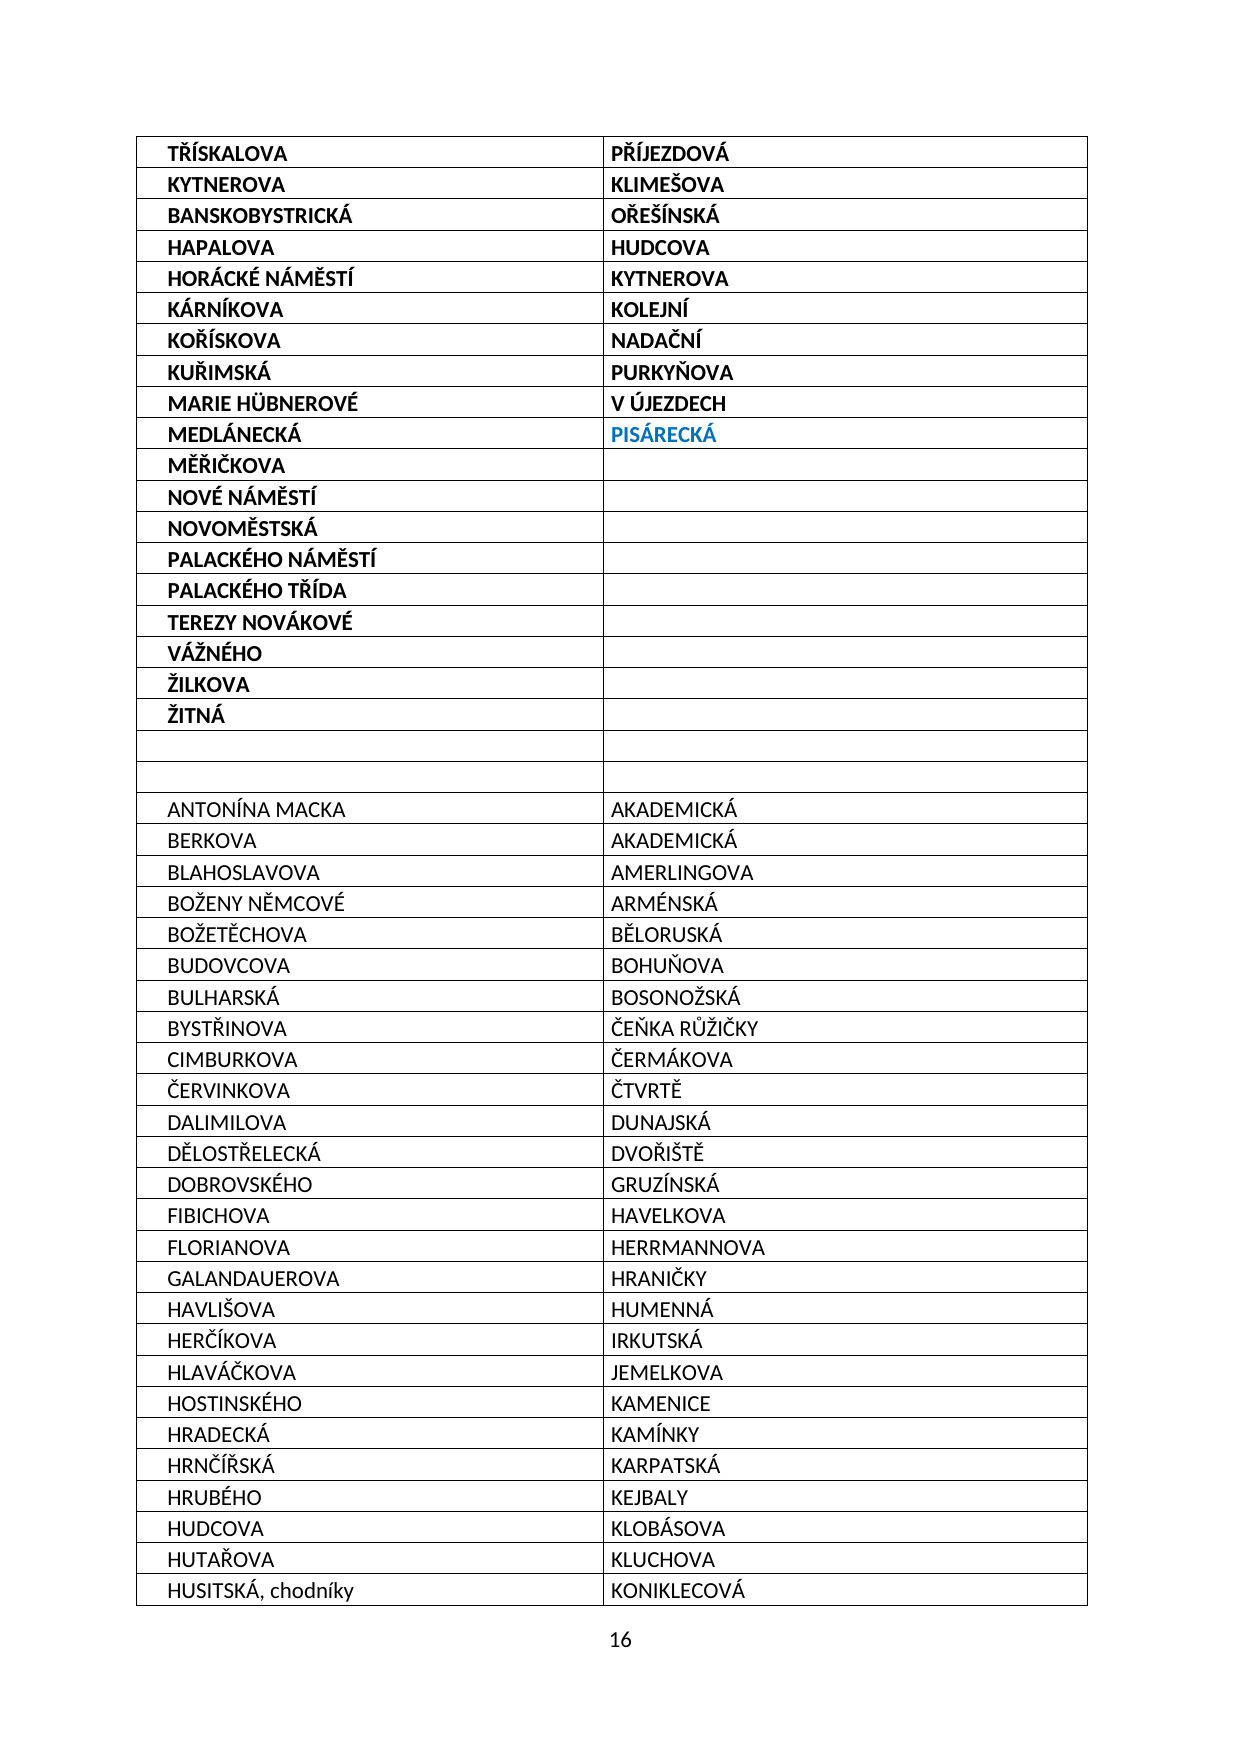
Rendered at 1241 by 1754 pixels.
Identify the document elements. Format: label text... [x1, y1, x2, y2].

table_cell ŽILKOVA [137, 668, 603, 698]
table_cell ARMÉNSKÁ [604, 887, 1087, 917]
table_cell [604, 637, 1087, 667]
table_cell KLUCHOVA [604, 1543, 1087, 1573]
table_cell HLAVÁČKOVA [137, 1356, 603, 1386]
table_cell PALACKÉHO TŘÍDA [137, 574, 603, 604]
table_cell BERKOVA [137, 824, 603, 854]
table_cell KOŘÍSKOVA [137, 324, 603, 354]
table_cell BANSKOBYSTRICKÁ [137, 199, 603, 229]
table_cell FIBICHOVA [137, 1199, 603, 1229]
table_cell HUDCOVA [604, 231, 1087, 261]
table_cell DVOŘIŠTĚ [604, 1137, 1087, 1167]
table_cell PISÁRECKÁ [604, 418, 1087, 448]
table_cell KEJBALY [604, 1481, 1087, 1511]
table_cell HRUBÉHO [137, 1481, 603, 1511]
table_cell HUDCOVA [137, 1512, 603, 1542]
table_cell TŘÍSKALOVA [137, 137, 603, 167]
table_cell DOBROVSKÉHO [137, 1168, 603, 1198]
table_cell HERRMANNOVA [604, 1231, 1087, 1261]
table_cell HAPALOVA [137, 231, 603, 261]
table_cell ČEŇKA RŮŽIČKY [604, 1012, 1087, 1042]
table_cell HUMENNÁ [604, 1293, 1087, 1323]
table_cell BLAHOSLAVOVA [137, 856, 603, 886]
table_cell [604, 543, 1087, 573]
table_cell [604, 699, 1087, 729]
table_cell PURKYŇOVA [604, 356, 1087, 386]
table_cell VÁŽNÉHO [137, 637, 603, 667]
table_cell ČERMÁKOVA [604, 1043, 1087, 1073]
table_cell NOVOMĚSTSKÁ [137, 512, 603, 542]
table_cell KOLEJNÍ [604, 293, 1087, 323]
table_cell V ÚJEZDECH [604, 387, 1087, 417]
table_cell HUTAŘOVA [137, 1543, 603, 1573]
table_cell ŽITNÁ [137, 699, 603, 729]
table_cell AKADEMICKÁ [604, 793, 1087, 823]
table_cell HRANIČKY [604, 1262, 1087, 1292]
table_cell BUDOVCOVA [137, 949, 603, 979]
table_cell KYTNEROVA [604, 262, 1087, 292]
table_cell BĚLORUSKÁ [604, 918, 1087, 948]
table_cell IRKUTSKÁ [604, 1324, 1087, 1354]
table_cell BOŽENY NĚMCOVÉ [137, 887, 603, 917]
table_cell KÁRNÍKOVA [137, 293, 603, 323]
table_cell BULHARSKÁ [137, 981, 603, 1011]
table_cell [604, 481, 1087, 511]
table_cell HUSITSKÁ, chodníky [137, 1574, 603, 1604]
table_cell AKADEMICKÁ [604, 824, 1087, 854]
table_cell KLIMEŠOVA [604, 168, 1087, 198]
table_cell [137, 762, 603, 792]
table_cell [604, 449, 1087, 479]
table_cell FLORIANOVA [137, 1231, 603, 1261]
table_cell BOSONOŽSKÁ [604, 981, 1087, 1011]
table_cell GRUZÍNSKÁ [604, 1168, 1087, 1198]
table_cell [137, 731, 603, 761]
table_cell KONIKLECOVÁ [604, 1574, 1087, 1604]
table_cell DUNAJSKÁ [604, 1106, 1087, 1136]
table_cell HAVLIŠOVA [137, 1293, 603, 1323]
table_cell KAMÍNKY [604, 1418, 1087, 1448]
table_cell HRADECKÁ [137, 1418, 603, 1448]
table_cell HERČÍKOVA [137, 1324, 603, 1354]
table_cell ČTVRTĚ [604, 1074, 1087, 1104]
table_cell JEMELKOVA [604, 1356, 1087, 1386]
table_cell KYTNEROVA [137, 168, 603, 198]
table_cell KAMENICE [604, 1387, 1087, 1417]
table_cell HORÁCKÉ NÁMĚSTÍ [137, 262, 603, 292]
table_cell PALACKÉHO NÁMĚSTÍ [137, 543, 603, 573]
table_cell NADAČNÍ [604, 324, 1087, 354]
table_cell ČERVINKOVA [137, 1074, 603, 1104]
table_cell MARIE HÜBNEROVÉ [137, 387, 603, 417]
table_cell GALANDAUEROVA [137, 1262, 603, 1292]
table_cell BYSTŘINOVA [137, 1012, 603, 1042]
table_cell KUŘIMSKÁ [137, 356, 603, 386]
table_cell HRNČÍŘSKÁ [137, 1449, 603, 1479]
table_cell OŘEŠÍNSKÁ [604, 199, 1087, 229]
table_cell KARPATSKÁ [604, 1449, 1087, 1479]
table_cell [604, 574, 1087, 604]
table_cell ANTONÍNA MACKA [137, 793, 603, 823]
table_cell DALIMILOVA [137, 1106, 603, 1136]
table_cell AMERLINGOVA [604, 856, 1087, 886]
table_cell MEDLÁNECKÁ [137, 418, 603, 448]
table_cell HAVELKOVA [604, 1199, 1087, 1229]
table_cell PŘÍJEZDOVÁ [604, 137, 1087, 167]
table_cell [604, 668, 1087, 698]
table_cell HOSTINSKÉHO [137, 1387, 603, 1417]
table_cell [604, 512, 1087, 542]
table_cell [604, 606, 1087, 636]
table_cell [604, 762, 1087, 792]
table_cell DĚLOSTŘELECKÁ [137, 1137, 603, 1167]
table_cell TEREZY NOVÁKOVÉ [137, 606, 603, 636]
table_cell KLOBÁSOVA [604, 1512, 1087, 1542]
table_cell CIMBURKOVA [137, 1043, 603, 1073]
table_cell BOHUŇOVA [604, 949, 1087, 979]
table_cell [604, 731, 1087, 761]
table_cell MĚŘIČKOVA [137, 449, 603, 479]
table_cell BOŽETĚCHOVA [137, 918, 603, 948]
table_cell NOVÉ NÁMĚSTÍ [137, 481, 603, 511]
